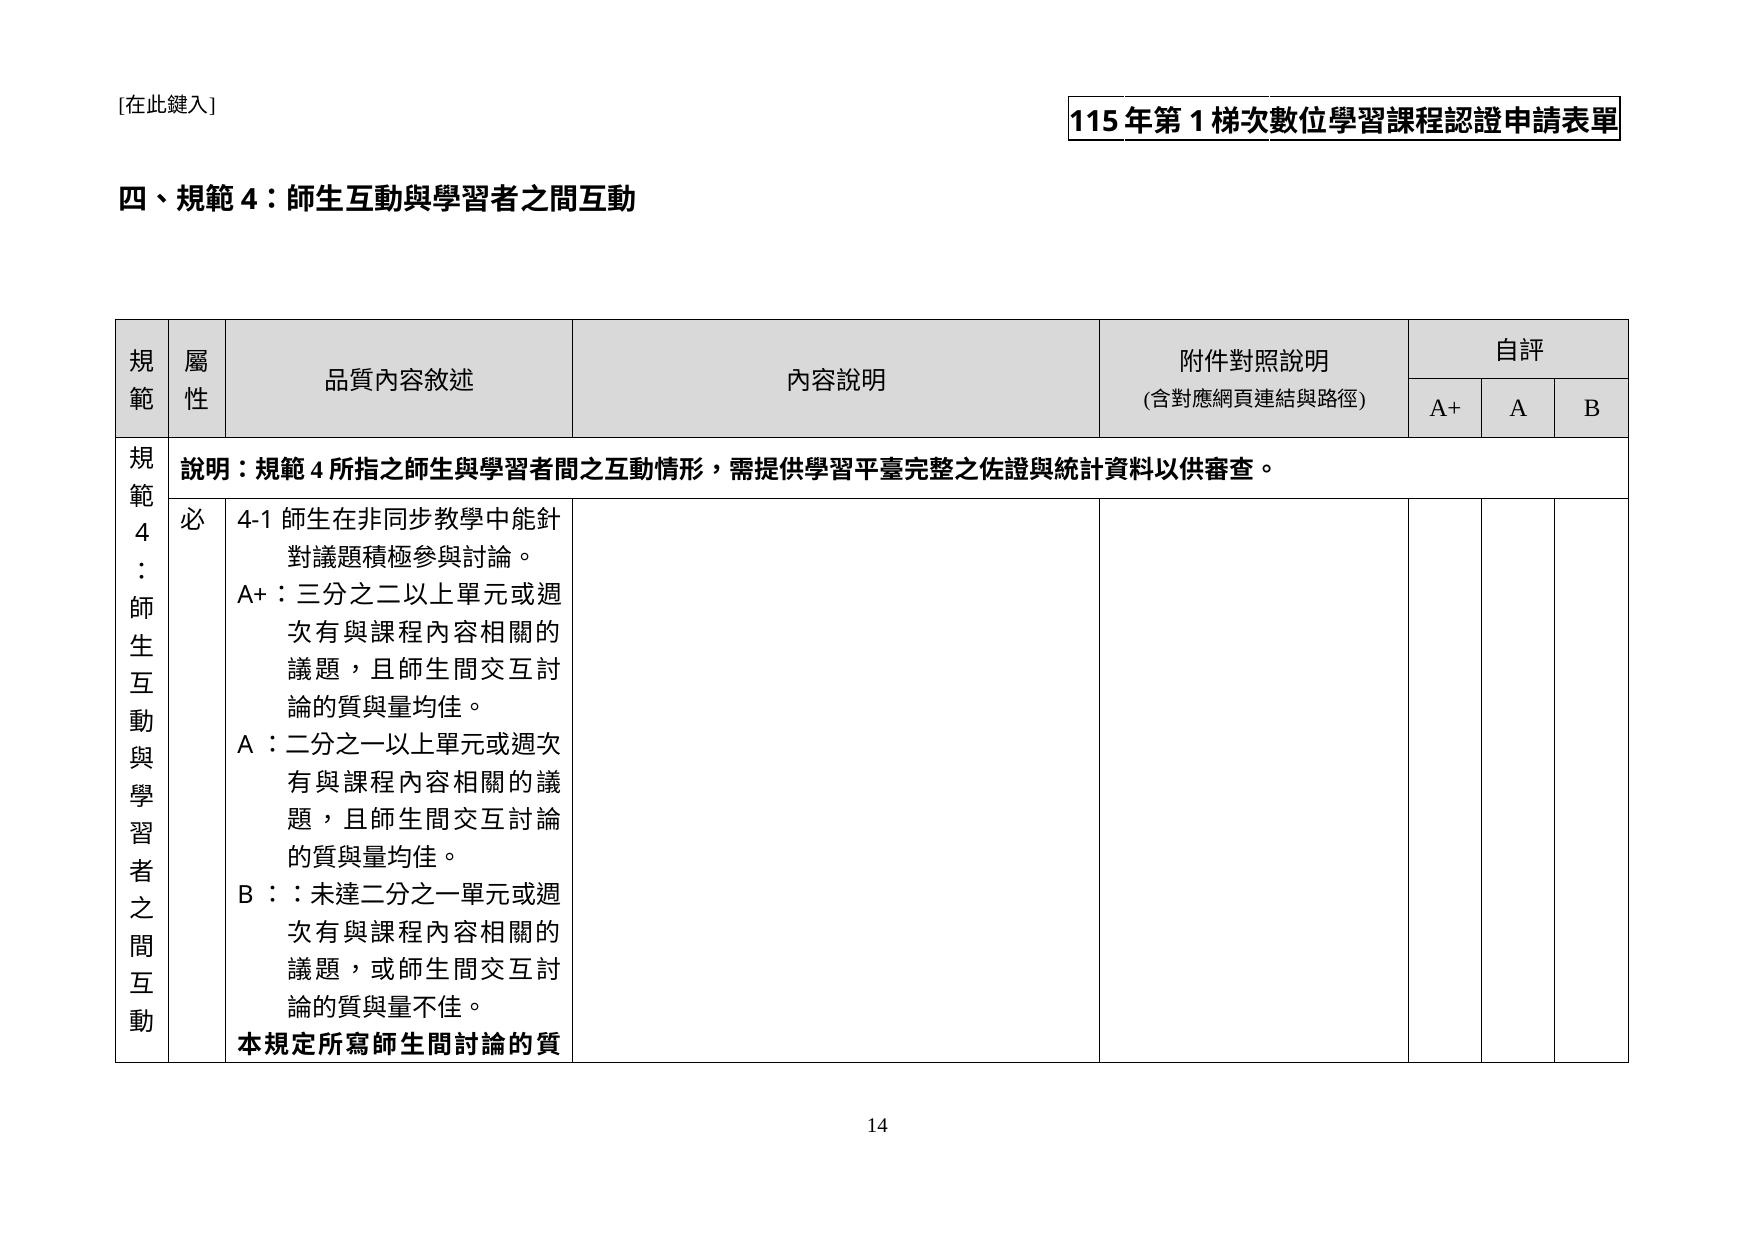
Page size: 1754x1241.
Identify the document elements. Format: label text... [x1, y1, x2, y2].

table_header 內容說明 [573, 320, 1099, 437]
table_header 屬性 [169, 320, 225, 437]
table_cell 必 [169, 499, 225, 1062]
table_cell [226, 499, 572, 1062]
table_header 自評 [1409, 320, 1628, 378]
table_cell A [1482, 379, 1554, 437]
table_cell [573, 499, 1099, 1062]
table_header 規範 [116, 320, 168, 437]
table_cell [1100, 499, 1408, 1062]
table_cell 說明：規範 4 所指之師生與學習者間之互動情形，需提供學習平臺完整之佐證與統計資料以供審查。 [169, 438, 1628, 498]
table_cell [1409, 499, 1481, 1062]
table_cell [1555, 499, 1628, 1062]
table_header 品質內容敘述 [226, 320, 572, 437]
table_cell 規範 4 ： 師生互動與學習者之間互動 [116, 438, 168, 1062]
table_cell A+ [1409, 379, 1481, 437]
table_cell B [1555, 379, 1628, 437]
table_header 附件對照說明 (含對應網頁連結與路徑) [1100, 320, 1408, 437]
table_cell [1482, 499, 1554, 1062]
text 四、規範4：師生互動與學習者之間互動 [118, 159, 1636, 234]
